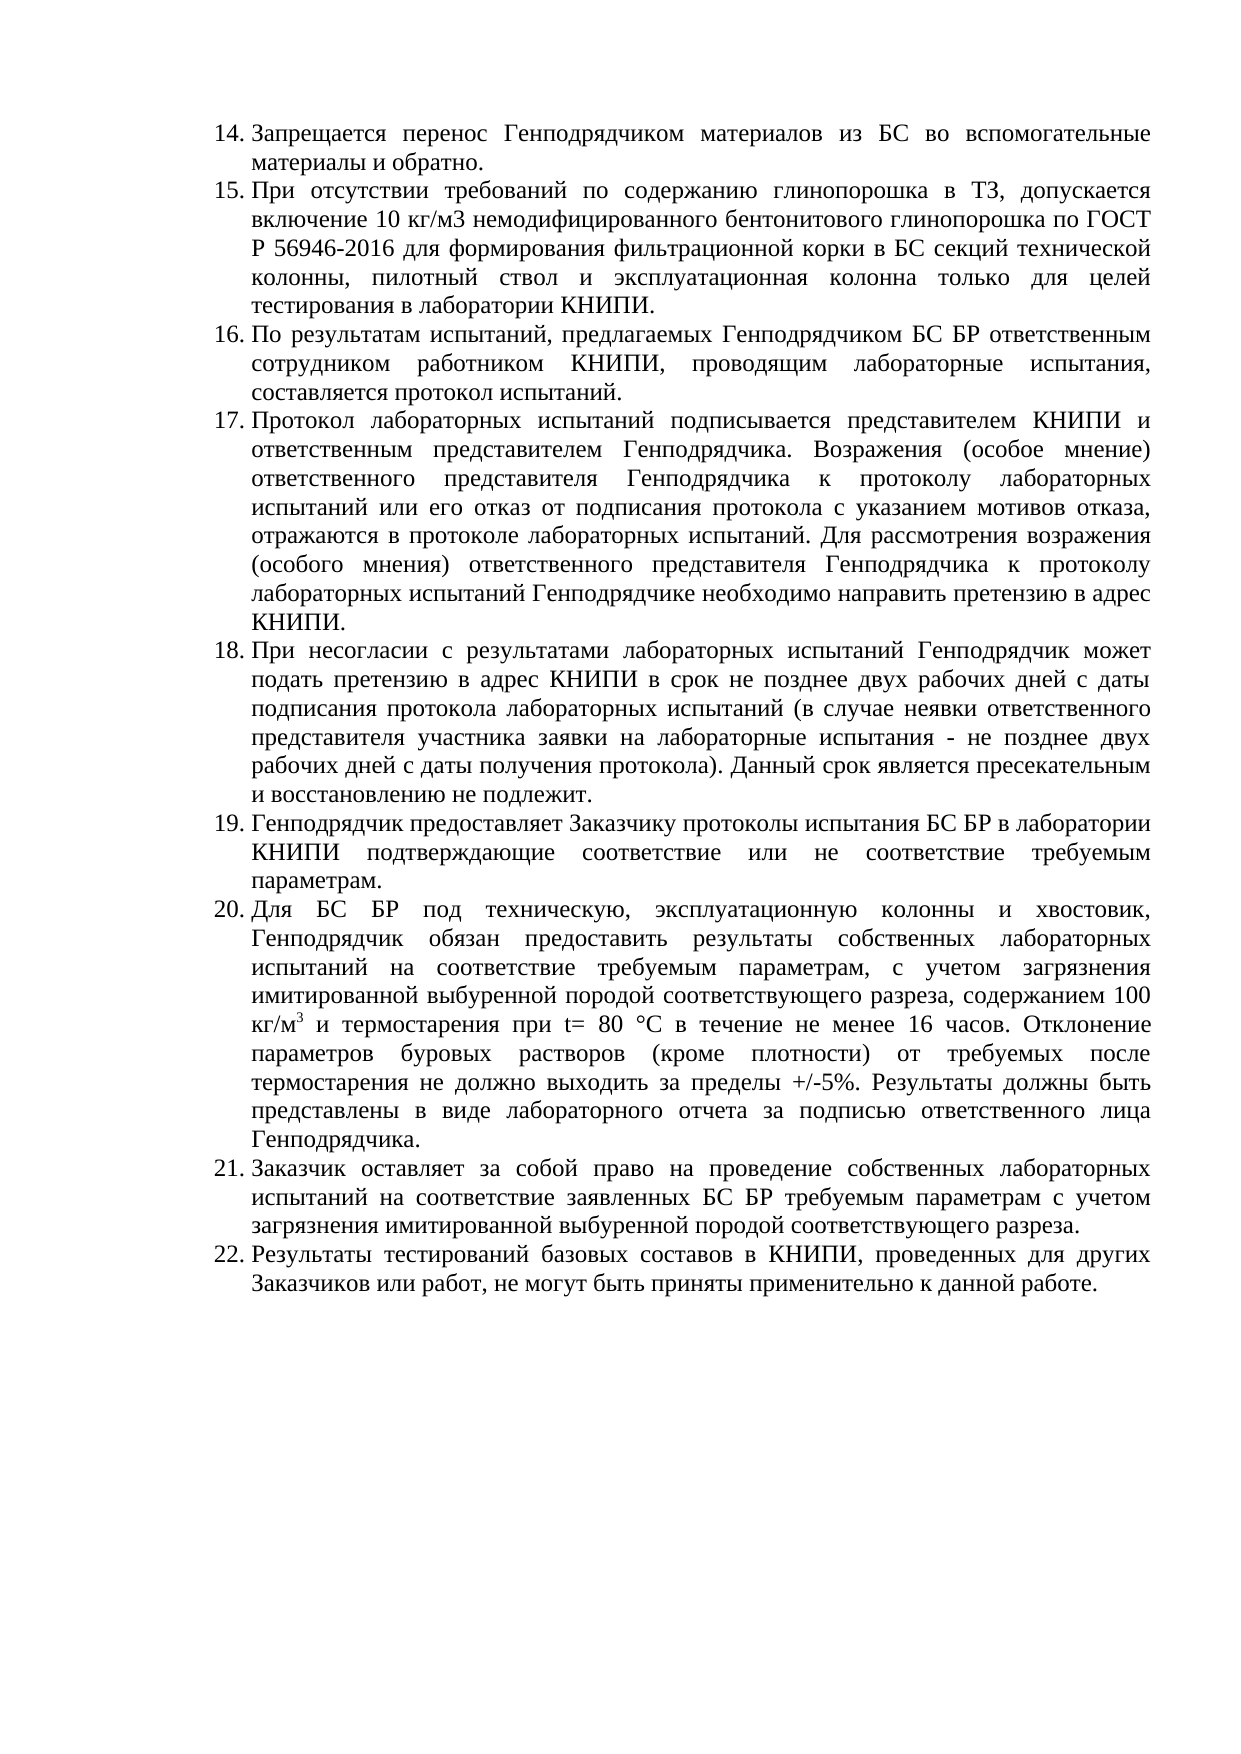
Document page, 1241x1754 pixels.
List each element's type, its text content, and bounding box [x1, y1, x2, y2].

list При несогласии с результатами лабораторных испытаний Генподрядчик может подать претензию в адрес КНИПИ в срок не позднее двух рабочих дней с даты подписания протокола лабораторных испытаний (в случае неявки ответственного представителя участника заявки на лабораторные испытания - не позднее двух рабочих дней с даты получения протокола). Данный срок является пресекательным и восстановлению не подлежит. [213, 636, 1152, 808]
list Запрещается перенос Генподрядчиком материалов из БС во вспомогательные материалы и обратно. [213, 118, 1152, 176]
list Протокол лабораторных испытаний подписывается представителем КНИПИ и ответственным представителем Генподрядчика. Возражения (особое мнение) ответственного представителя Генподрядчика к протоколу лабораторных испытаний или его отказ от подписания протокола с указанием мотивов отказа, отражаются в протоколе лабораторных испытаний. Для рассмотрения возражения (особого мнения) ответственного представителя Генподрядчика к протоколу лабораторных испытаний Генподрядчикe необходимо направить претензию в адрес КНИПИ. [213, 406, 1152, 636]
list По результатам испытаний, предлагаемых Генподрядчиком БС БР ответственным сотрудником работником КНИПИ, проводящим лабораторные испытания, составляется протокол испытаний. [213, 319, 1152, 406]
list Результаты тестирований базовых составов в КНИПИ, проведенных для других Заказчиков или работ, не могут быть приняты применительно к данной работе. [213, 1239, 1152, 1297]
list При отсутствии требований по содержанию глинопорошка в ТЗ, допускается включение 10 кг/м3 немодифицированного бентонитового глинопорошка по ГОСТ Р 56946-2016 для формирования фильтрационной корки в БС секций технической колонны, пилотный ствол и эксплуатационная колонна только для целей тестирования в лаборатории КНИПИ. [213, 176, 1152, 319]
list Генподрядчик предоставляет Заказчику протоколы испытания БС БР в лаборатории КНИПИ подтверждающие соответствие или не соответствие требуемым параметрам. [213, 808, 1152, 894]
list Для БС БР под техническую, эксплуатационную колонны и хвостовик, Генподрядчик обязан предоставить результаты собственных лабораторных испытаний на соответствие требуемым параметрам, с учетом загрязнения имитированной выбуренной породой соответствующего разреза, содержанием 100 кг/м3 и термостарения при t= 80 °С в течение не менее 16 часов. Отклонение параметров буровых растворов (кроме плотности) от требуемых после термостарения не должно выходить за пределы +/-5%. Результаты должны быть представлены в виде лабораторного отчета за подписью ответственного лица Генподрядчика. [213, 894, 1152, 1153]
list Заказчик оставляет за собой право на проведение собственных лабораторных испытаний на соответствие заявленных БС БР требуемым параметрам с учетом загрязнения имитированной выбуренной породой соответствующего разреза. [213, 1153, 1152, 1239]
